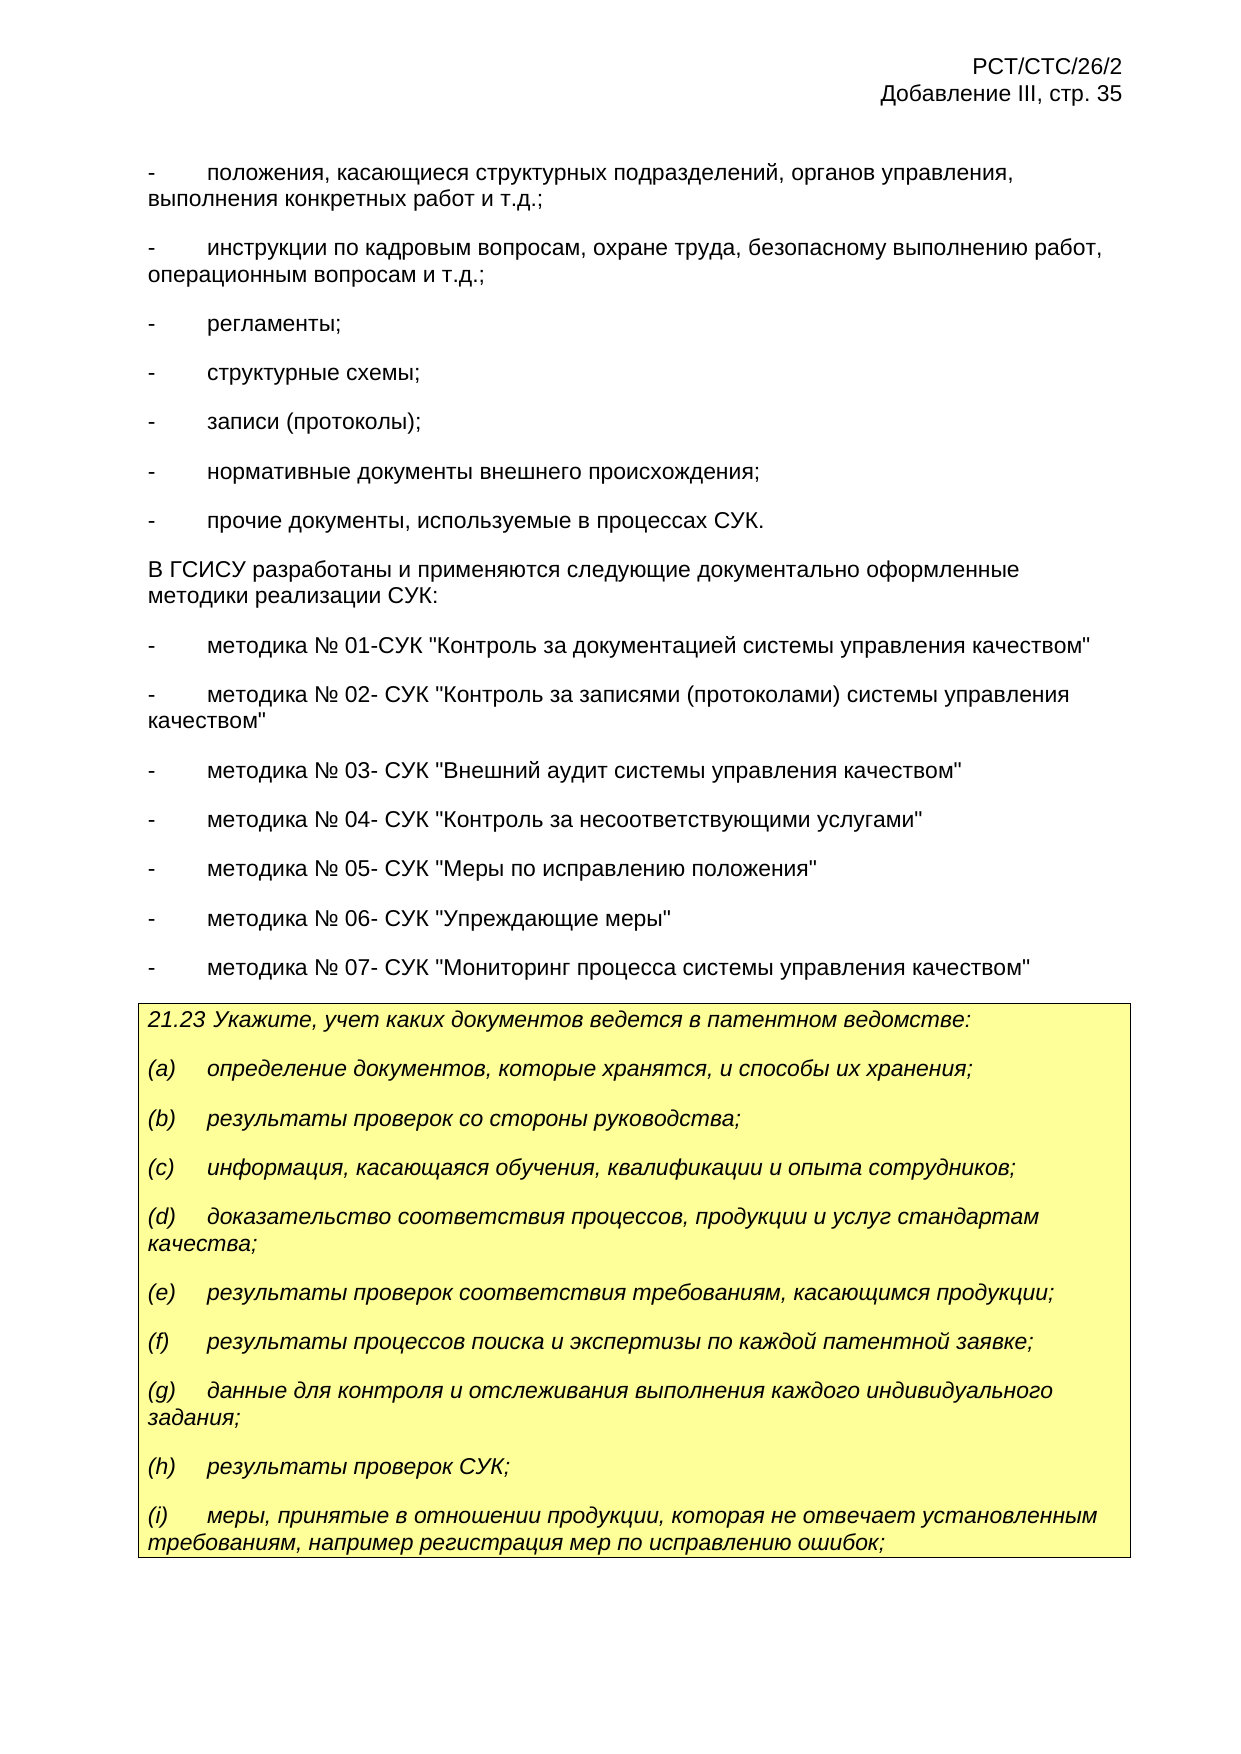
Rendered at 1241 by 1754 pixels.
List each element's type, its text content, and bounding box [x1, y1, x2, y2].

text - методика № 06- СУК "Упреждающие меры" [148, 904, 1122, 931]
text - прочие документы, используемые в процессах СУК. [148, 507, 1122, 533]
text (h) результаты проверок СУК; [139, 1450, 1130, 1479]
text - методика № 02- СУК "Контроль за записями (протоколами) системы управления качеством" [148, 681, 1122, 734]
text (c) информация, касающаяся обучения, квалификации и опыта сотрудников; [139, 1151, 1130, 1180]
text - регламенты; [148, 310, 1122, 336]
text (i) меры, принятые в отношении продукции, которая не отвечает установленным требованиям, например регистрация мер по исправлению ошибок; [139, 1499, 1130, 1557]
text (d) доказательство соответствия процессов, продукции и услуг стандартам качества; [139, 1200, 1130, 1256]
text - методика № 05- СУК "Меры по исправлению положения" [148, 855, 1122, 882]
text (f) результаты процессов поиска и экспертизы по каждой патентной заявке; [139, 1325, 1130, 1354]
text - методика № 01-СУК "Контроль за документацией системы управления качеством" [148, 632, 1122, 658]
text - записи (протоколы); [148, 408, 1122, 435]
text (g) данные для контроля и отслеживания выполнения каждого индивидуального задания; [139, 1374, 1130, 1430]
text - методика № 07- СУК "Мониторинг процесса системы управления качеством" [148, 954, 1122, 980]
text В ГСИСУ разработаны и применяются следующие документально оформленные методики реализации СУК: [148, 556, 1122, 609]
text (e) результаты проверок соответствия требованиям, касающимся продукции; [139, 1276, 1130, 1305]
text 21.23 Укажите, учет каких документов ведется в патентном ведомстве: [139, 1004, 1130, 1032]
text - методика № 03- СУК "Внешний аудит системы управления качеством" [148, 757, 1122, 783]
text - структурные схемы; [148, 359, 1122, 385]
text (b) результаты проверок со стороны руководства; [139, 1102, 1130, 1131]
text - нормативные документы внешнего происхождения; [148, 458, 1122, 484]
text - положения, касающиеся структурных подразделений, органов управления, выполнения конкретных работ и т.д.; [148, 158, 1122, 211]
text - методика № 04- СУК "Контроль за несоответствующими услугами" [148, 806, 1122, 832]
text - инструкции по кадровым вопросам, охране труда, безопасному выполнению работ, операционным вопросам и т.д.; [148, 234, 1122, 287]
text (a) определение документов, которые хранятся, и способы их хранения; [139, 1052, 1130, 1082]
